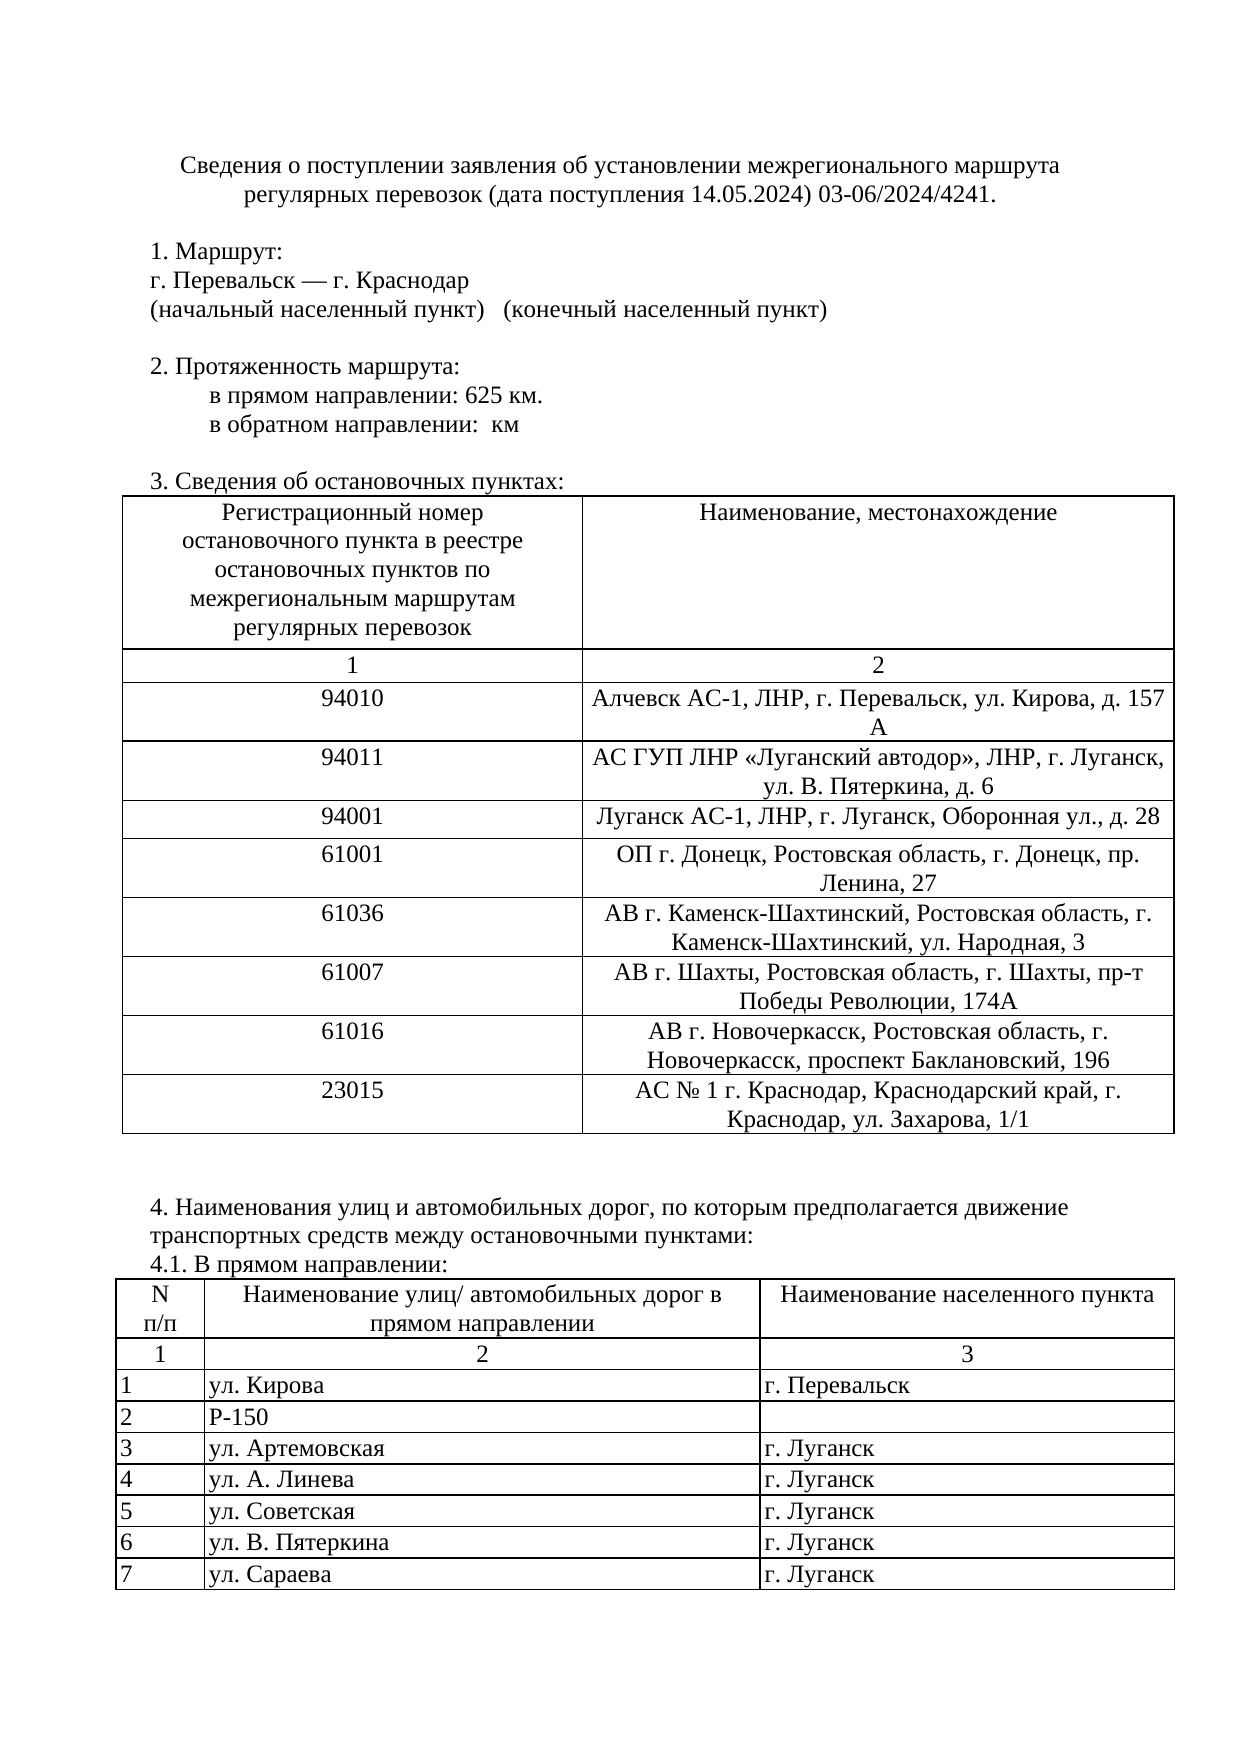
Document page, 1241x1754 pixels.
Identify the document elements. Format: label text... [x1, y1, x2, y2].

table_cell г. Луганск [761, 1433, 1174, 1463]
table_cell ул. Советская [205, 1496, 759, 1526]
table_cell 3 [761, 1339, 1174, 1368]
table_cell ул. Артемовская [205, 1433, 759, 1463]
table_header Наименование, местонахождение [583, 497, 1173, 648]
table_cell г. Луганск [761, 1559, 1174, 1589]
table_cell АС № 1 г. Краснодар, Краснодарский край, г. Краснодар, ул. Захарова, 1/1 [583, 1075, 1173, 1133]
table_cell 1 [117, 1370, 204, 1400]
table_cell 5 [117, 1496, 204, 1526]
table_cell 94010 [123, 683, 582, 740]
table_cell г. Луганск [761, 1465, 1174, 1494]
table_cell ул. Кирова [205, 1370, 759, 1400]
table_cell 2 [117, 1402, 204, 1431]
text 1. Маршрут: [150, 236, 1090, 265]
table_cell ул. Сараева [205, 1559, 759, 1589]
text в прямом направлении: 625 км. [150, 380, 1090, 409]
text в обратном направлении: км [150, 409, 1090, 437]
table_cell 94011 [123, 742, 582, 799]
table_cell Луганск АС-1, ЛНР, г. Луганск, Оборонная ул., д. 28 [583, 801, 1173, 837]
table_cell ул. А. Линева [205, 1465, 759, 1494]
table_header Наименование улиц/ автомобильных дорог в прямом направлении [205, 1280, 759, 1337]
table_cell АС ГУП ЛНР «Луганский автодор», ЛНР, г. Луганск, ул. В. Пятеркина, д. 6 [583, 742, 1173, 799]
table_cell Р-150 [205, 1402, 759, 1431]
table_cell Алчевск АС-1, ЛНР, г. Перевальск, ул. Кирова, д. 157 А [583, 683, 1173, 740]
table_cell 2 [583, 650, 1173, 681]
table_cell 2 [205, 1339, 759, 1368]
table_cell 23015 [123, 1075, 582, 1133]
table_cell [761, 1402, 1174, 1431]
table_cell 61007 [123, 957, 582, 1014]
table_cell ул. В. Пятеркина [205, 1527, 759, 1557]
text 4. Наименования улиц и автомобильных дорог, по которым предполагается движение транспортных средств между остановочными пунктами: [150, 1192, 1090, 1249]
text г. Перевальск — г. Краснодар [150, 265, 1090, 294]
table_cell 4 [117, 1465, 204, 1494]
text 2. Протяженность маршрута: [150, 351, 1090, 380]
table_header N п/п [117, 1280, 204, 1337]
table_cell 1 [117, 1339, 204, 1368]
text Сведения о поступлении заявления об установлении межрегионального маршрута регулярных перевозок (дата поступления 14.05.2024) 03-06/2024/4241. [150, 150, 1090, 207]
table_cell 7 [117, 1559, 204, 1589]
table_cell 6 [117, 1527, 204, 1557]
table_cell АВ г. Новочеркасск, Ростовская область, г. Новочеркасск, проспект Баклановский, 196 [583, 1016, 1173, 1074]
table_cell г. Луганск [761, 1496, 1174, 1526]
table_cell 3 [117, 1433, 204, 1463]
table_cell 61001 [123, 839, 582, 896]
table_cell 1 [123, 650, 582, 681]
table_cell ОП г. Донецк, Ростовская область, г. Донецк, пр. Ленина, 27 [583, 839, 1173, 896]
table_cell г. Перевальск [761, 1370, 1174, 1400]
text (начальный населенный пункт) (конечный населенный пункт) [150, 294, 1090, 322]
table_cell АВ г. Каменск-Шахтинский, Ростовская область, г. Каменск-Шахтинский, ул. Народная, 3 [583, 898, 1173, 956]
table_header Регистрационный номер остановочного пункта в реестре остановочных пунктов по межрегиональным маршрутам регулярных перевозок [123, 497, 582, 648]
table_cell 94001 [123, 801, 582, 837]
table_header Наименование населенного пункта [761, 1280, 1174, 1337]
text 4.1. В прямом направлении: [150, 1249, 1090, 1278]
table_cell 61036 [123, 898, 582, 956]
table_cell 61016 [123, 1016, 582, 1074]
table_cell АВ г. Шахты, Ростовская область, г. Шахты, пр-т Победы Революции, 174А [583, 957, 1173, 1014]
table_cell г. Луганск [761, 1527, 1174, 1557]
text 3. Сведения об остановочных пунктах: [150, 466, 1090, 495]
